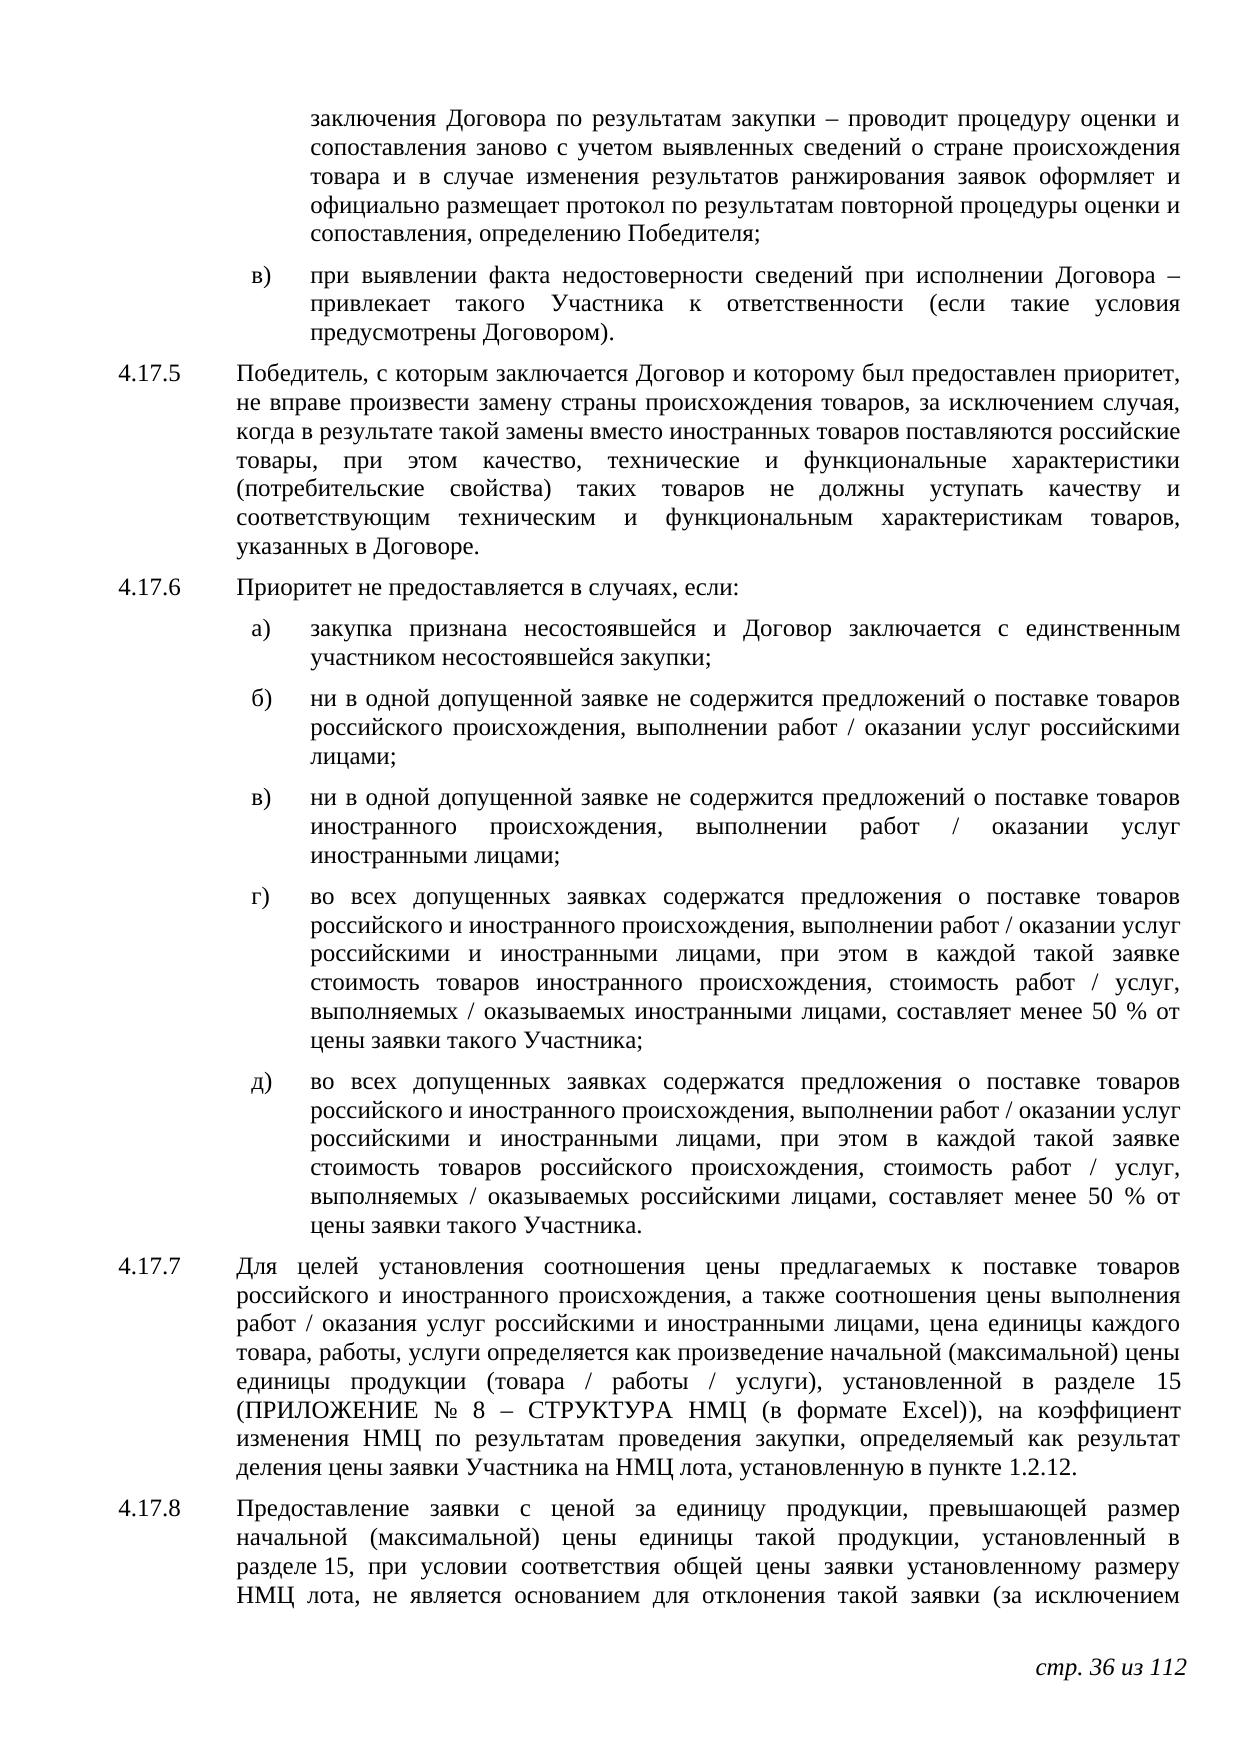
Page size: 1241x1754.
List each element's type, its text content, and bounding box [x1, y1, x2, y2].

text Приоритет не предоставляется в случаях, если: [118, 572, 1181, 601]
text Для целей установления соотношения цены предлагаемых к поставке товаров российского и иностранного происхождения, а также соотношения цены выполнения работ / оказания услуг российскими и иностранными лицами, цена единицы каждого товара, работы, услуги определяется как произведение начальной (максимальной) цены единицы продукции (товара / работы / услуги), установленной в разделе 15 (ПРИЛОЖЕНИЕ № 8 – СТРУКТУРА НМЦ (в формате Excel)), на коэффициент изменения НМЦ по результатам проведения закупки, определяемый как результат деления цены заявки Участника на НМЦ лота, установленную в пункте 1.2.12. [118, 1251, 1181, 1481]
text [118, 1493, 1181, 1608]
text закупка признана несостоявшейся и Договор заключается с единственным участником несостоявшейся закупки; [251, 613, 1181, 671]
text ни в одной допущенной заявке не содержится предложений о поставке товаров российского происхождения, выполнении работ / оказании услуг российскими лицами; [251, 683, 1181, 770]
text ни в одной допущенной заявке не содержится предложений о поставке товаров иностранного происхождения, выполнении работ / оказании услуг иностранными лицами; [251, 782, 1181, 868]
text при выявлении факта недостоверности сведений при исполнении Договора – привлекает такого Участника к ответственности (если такие условия предусмотрены Договором). [251, 260, 1181, 346]
text во всех допущенных заявках содержатся предложения о поставке товаров российского и иностранного происхождения, выполнении работ / оказании услуг российскими и иностранными лицами, при этом в каждой такой заявке стоимость товаров иностранного происхождения, стоимость работ / услуг, выполняемых / оказываемых иностранными лицами, составляет менее 50 % от цены заявки такого Участника; [251, 881, 1181, 1053]
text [251, 103, 1181, 247]
text во всех допущенных заявках содержатся предложения о поставке товаров российского и иностранного происхождения, выполнении работ / оказании услуг российскими и иностранными лицами, при этом в каждой такой заявке стоимость товаров российского происхождения, стоимость работ / услуг, выполняемых / оказываемых российскими лицами, составляет менее 50 % от цены заявки такого Участника. [251, 1066, 1181, 1238]
text Победитель, с которым заключается Договор и которому был предоставлен приоритет, не вправе произвести замену страны происхождения товаров, за исключением случая, когда в результате такой замены вместо иностранных товаров поставляются российские товары, при этом качество, технические и функциональные характеристики (потребительские свойства) таких товаров не должны уступать качеству и соответствующим техническим и функциональным характеристикам товаров, указанных в Договоре. [118, 358, 1181, 560]
